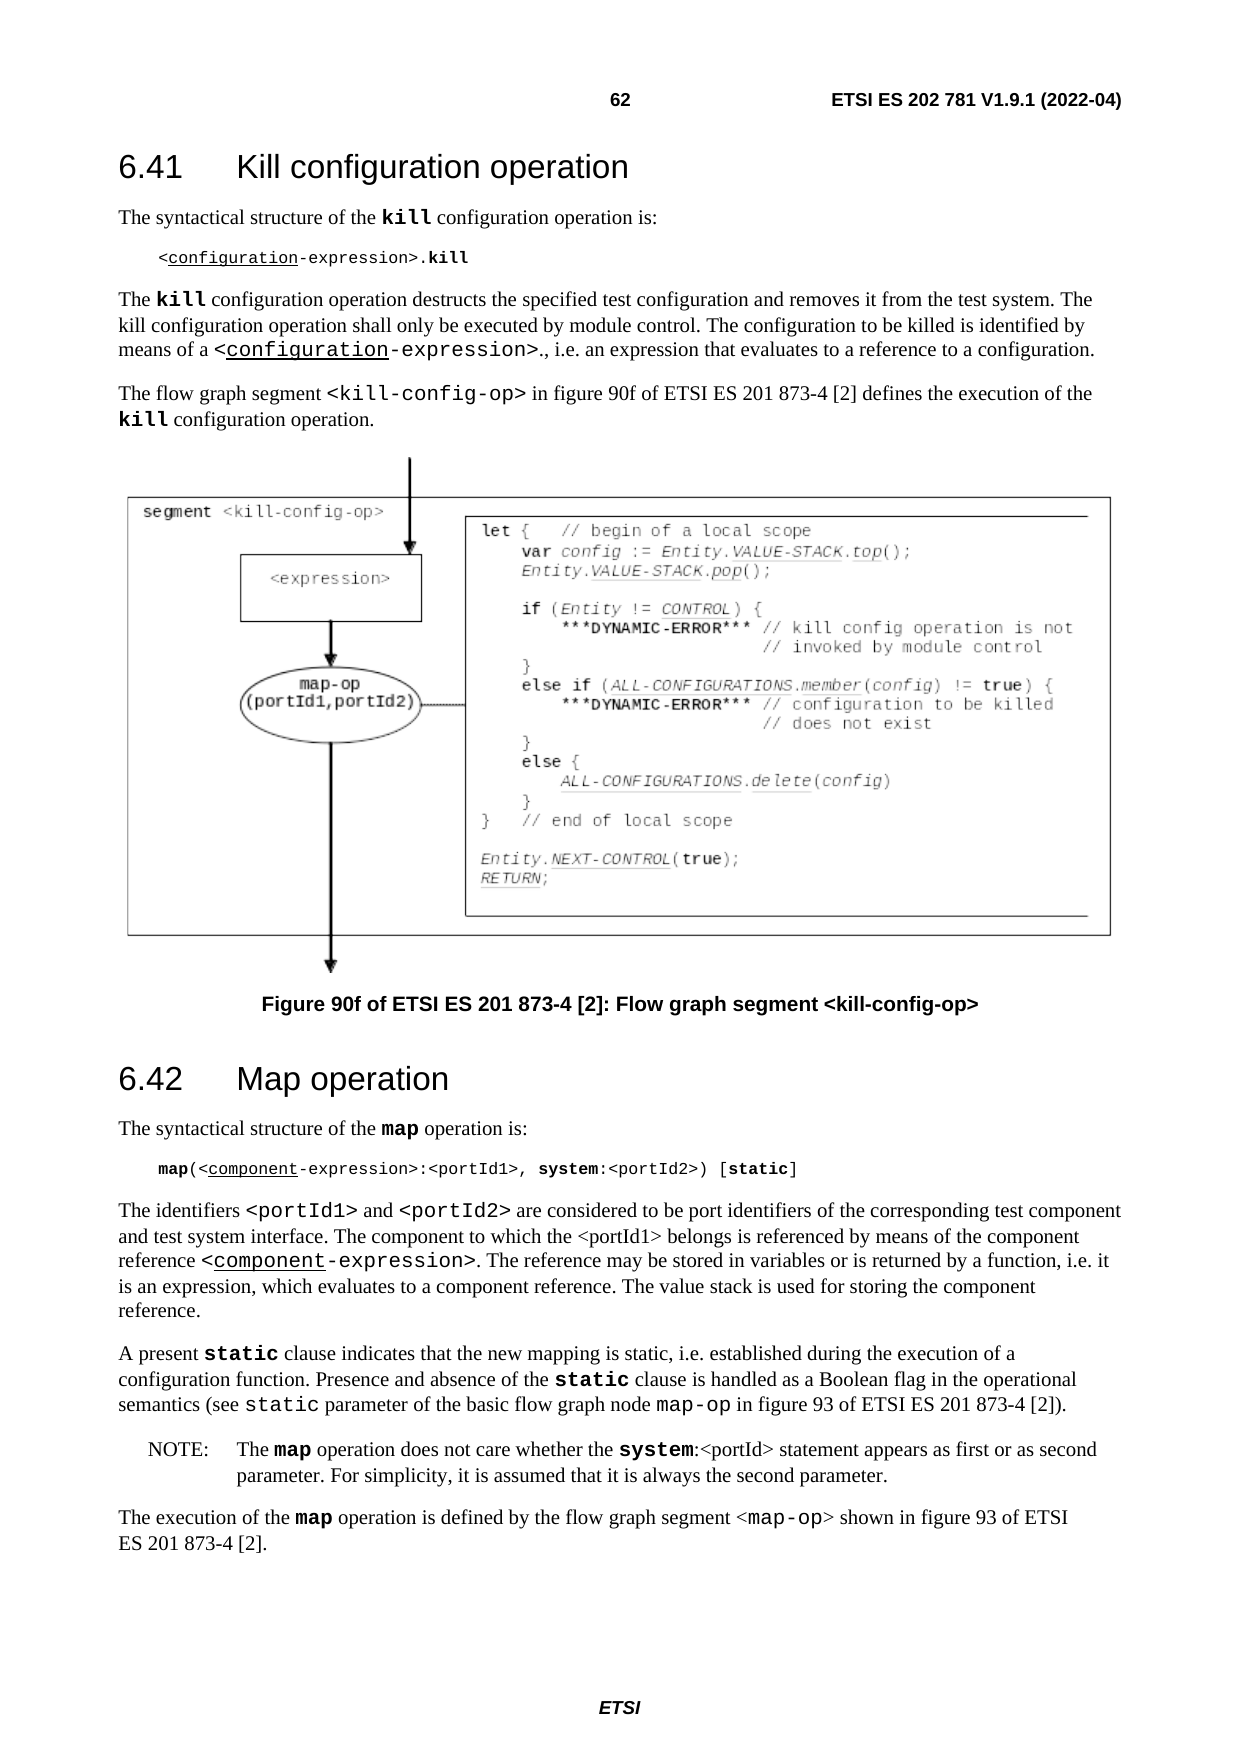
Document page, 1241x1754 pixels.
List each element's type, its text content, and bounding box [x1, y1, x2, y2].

text The syntactical structure of the map operation is: [118, 1116, 1122, 1142]
text NOTE: The map operation does not care whether the system:<portId> statement appears as first or as second parameter. For simplicity, it is assumed that it is always the second parameter. [148, 1437, 1122, 1487]
subtitle 6.41 Kill configuration operation [118, 148, 1122, 186]
text <configuration-expression>.kill [118, 249, 1122, 268]
text The kill configuration operation destructs the specified test configuration and removes it from the test system. The kill configuration operation shall only be executed by module control. The configuration to be killed is identified by means of a <configuration-expression>., i.e. an expression that evaluates to a reference to a configuration. [118, 287, 1122, 362]
text The flow graph segment <kill-config-op> in figure 90f of ETSI ES 201 873-4 [2] defines the execution of the kill configuration operation. [118, 381, 1122, 433]
text The identifiers <portId1> and <portId2> are considered to be port identifiers of the corresponding test component and test system interface. The component to which the <portId1> belongs is referenced by means of the component reference <component-expression>. The reference may be stored in variables or is returned by a function, i.e. it is an expression, which evaluates to a component reference. The value stack is used for storing the component reference. [118, 1198, 1122, 1322]
text A present static clause indicates that the new mapping is static, i.e. established during the execution of a configuration function. Presence and absence of the static clause is handled as a Boolean flag in the operational semantics (see static parameter of the basic flow graph node map-op in figure 93 of ETSI ES 201 873-4 [2]). [118, 1341, 1122, 1418]
text map(<component-expression>:<portId1>, system:<portId2>) [static] [118, 1161, 1122, 1179]
text The syntactical structure of the kill configuration operation is: [118, 205, 1122, 231]
subtitle 6.42 Map operation [118, 1059, 1122, 1097]
text Figure 90f of ETSI ES 201 873-4 [2]: Flow graph segment <kill-config-op> [118, 991, 1122, 1015]
text The execution of the map operation is defined by the flow graph segment <map-op> shown in figure 93 of ETSI ES 201 873-4 [2]. [118, 1505, 1122, 1555]
